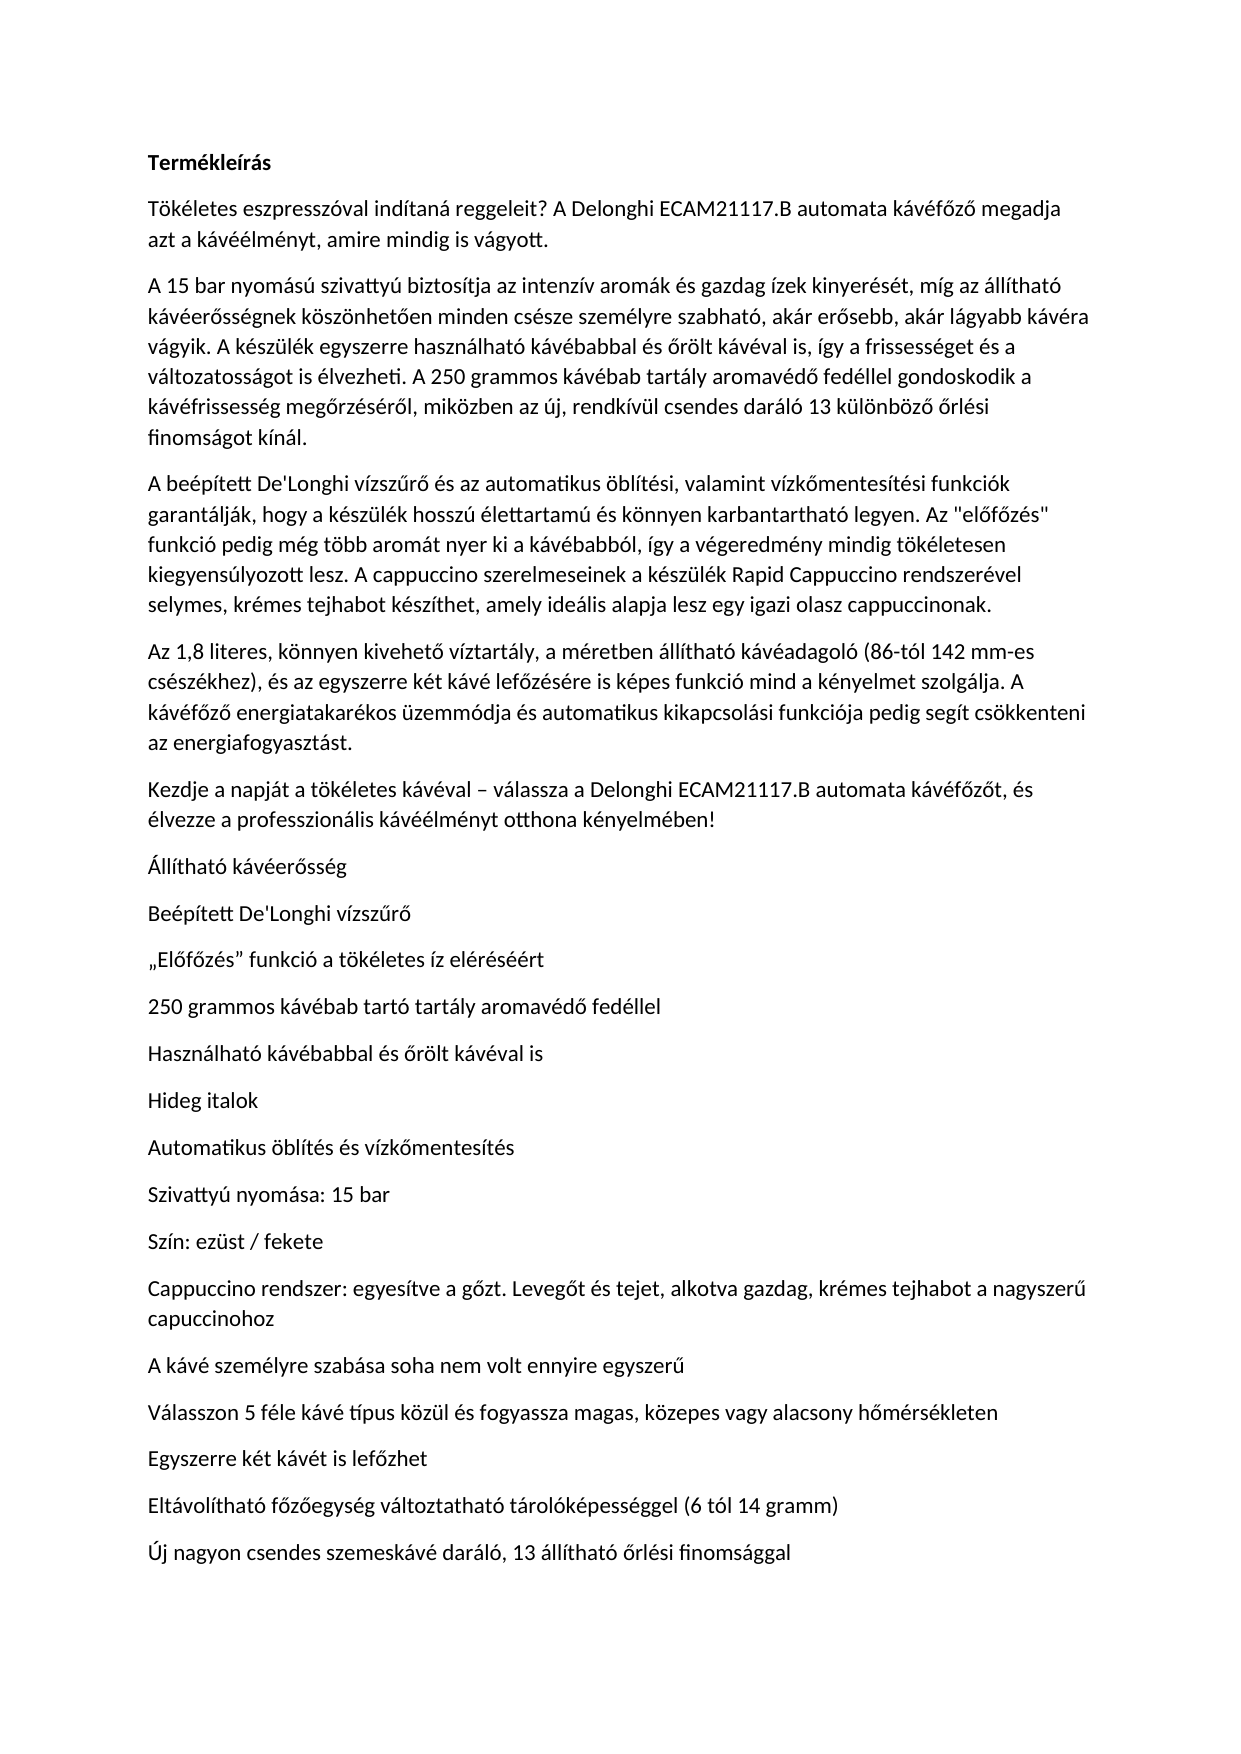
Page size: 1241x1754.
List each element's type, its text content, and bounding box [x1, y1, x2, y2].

text Eltávolítható főzőegység változtatható tárolóképességgel (6 tól 14 gramm) [148, 1491, 1093, 1519]
text Válasszon 5 féle kávé típus közül és fogyassza magas, közepes vagy alacsony hőmérsékleten [148, 1398, 1093, 1426]
text Szín: ezüst / fekete [148, 1227, 1093, 1255]
text Beépített De'Longhi vízszűrő [148, 899, 1093, 927]
text Termékleírás [148, 148, 1093, 176]
text 250 grammos kávébab tartó tartály aromavédő fedéllel [148, 992, 1093, 1020]
text Egyszerre két kávét is lefőzhet [148, 1444, 1093, 1472]
text Használható kávébabbal és őrölt kávéval is [148, 1039, 1093, 1067]
text Állítható kávéerősség [148, 852, 1093, 880]
text A 15 bar nyomású szivattyú biztosítja az intenzív aromák és gazdag ízek kinyerését, míg az állítható kávéerősségnek köszönhetően minden csésze személyre szabható, akár erősebb, akár lágyabb kávéra vágyik. A készülék egyszerre használható kávébabbal és őrölt kávéval is, így a frissességet és a változatosságot is élvezheti. A 250 grammos kávébab tartály aromavédő fedéllel gondoskodik a kávéfrissesség megőrzéséről, miközben az új, rendkívül csendes daráló 13 különböző őrlési finomságot kínál. [148, 272, 1093, 451]
text Szivattyú nyomása: 15 bar [148, 1180, 1093, 1208]
text A kávé személyre szabása soha nem volt ennyire egyszerű [148, 1351, 1093, 1379]
text Automatikus öblítés és vízkőmentesítés [148, 1133, 1093, 1161]
text A beépített De'Longhi vízszűrő és az automatikus öblítési, valamint vízkőmentesítési funkciók garantálják, hogy a készülék hosszú élettartamú és könnyen karbantartható legyen. Az "előfőzés" funkció pedig még több aromát nyer ki a kávébabból, így a végeredmény mindig tökéletesen kiegyensúlyozott lesz. A cappuccino szerelmeseinek a készülék Rapid Cappuccino rendszerével selymes, krémes tejhabot készíthet, amely ideális alapja lesz egy igazi olasz cappuccinonak. [148, 469, 1093, 618]
text Új nagyon csendes szemeskávé daráló, 13 állítható őrlési finomsággal [148, 1538, 1093, 1566]
text Tökéletes eszpresszóval indítaná reggeleit? A Delonghi ECAM21117.B automata kávéfőző megadja azt a kávéélményt, amire mindig is vágyott. [148, 194, 1093, 253]
text Az 1,8 literes, könnyen kivehető víztartály, a méretben állítható kávéadagoló (86-tól 142 mm-es csészékhez), és az egyszerre két kávé lefőzésére is képes funkció mind a kényelmet szolgálja. A kávéfőző energiatakarékos üzemmódja és automatikus kikapcsolási funkciója pedig segít csökkenteni az energiafogyasztást. [148, 637, 1093, 756]
text Hideg italok [148, 1086, 1093, 1114]
text „Előfőzés” funkció a tökéletes íz eléréséért [148, 946, 1093, 973]
text Cappuccino rendszer: egyesítve a gőzt. Levegőt és tejet, alkotva gazdag, krémes tejhabot a nagyszerű capuccinohoz [148, 1274, 1093, 1332]
text Kezdje a napját a tökéletes kávéval – válassza a Delonghi ECAM21117.B automata kávéfőzőt, és élvezze a professzionális kávéélményt otthona kényelmében! [148, 775, 1093, 833]
